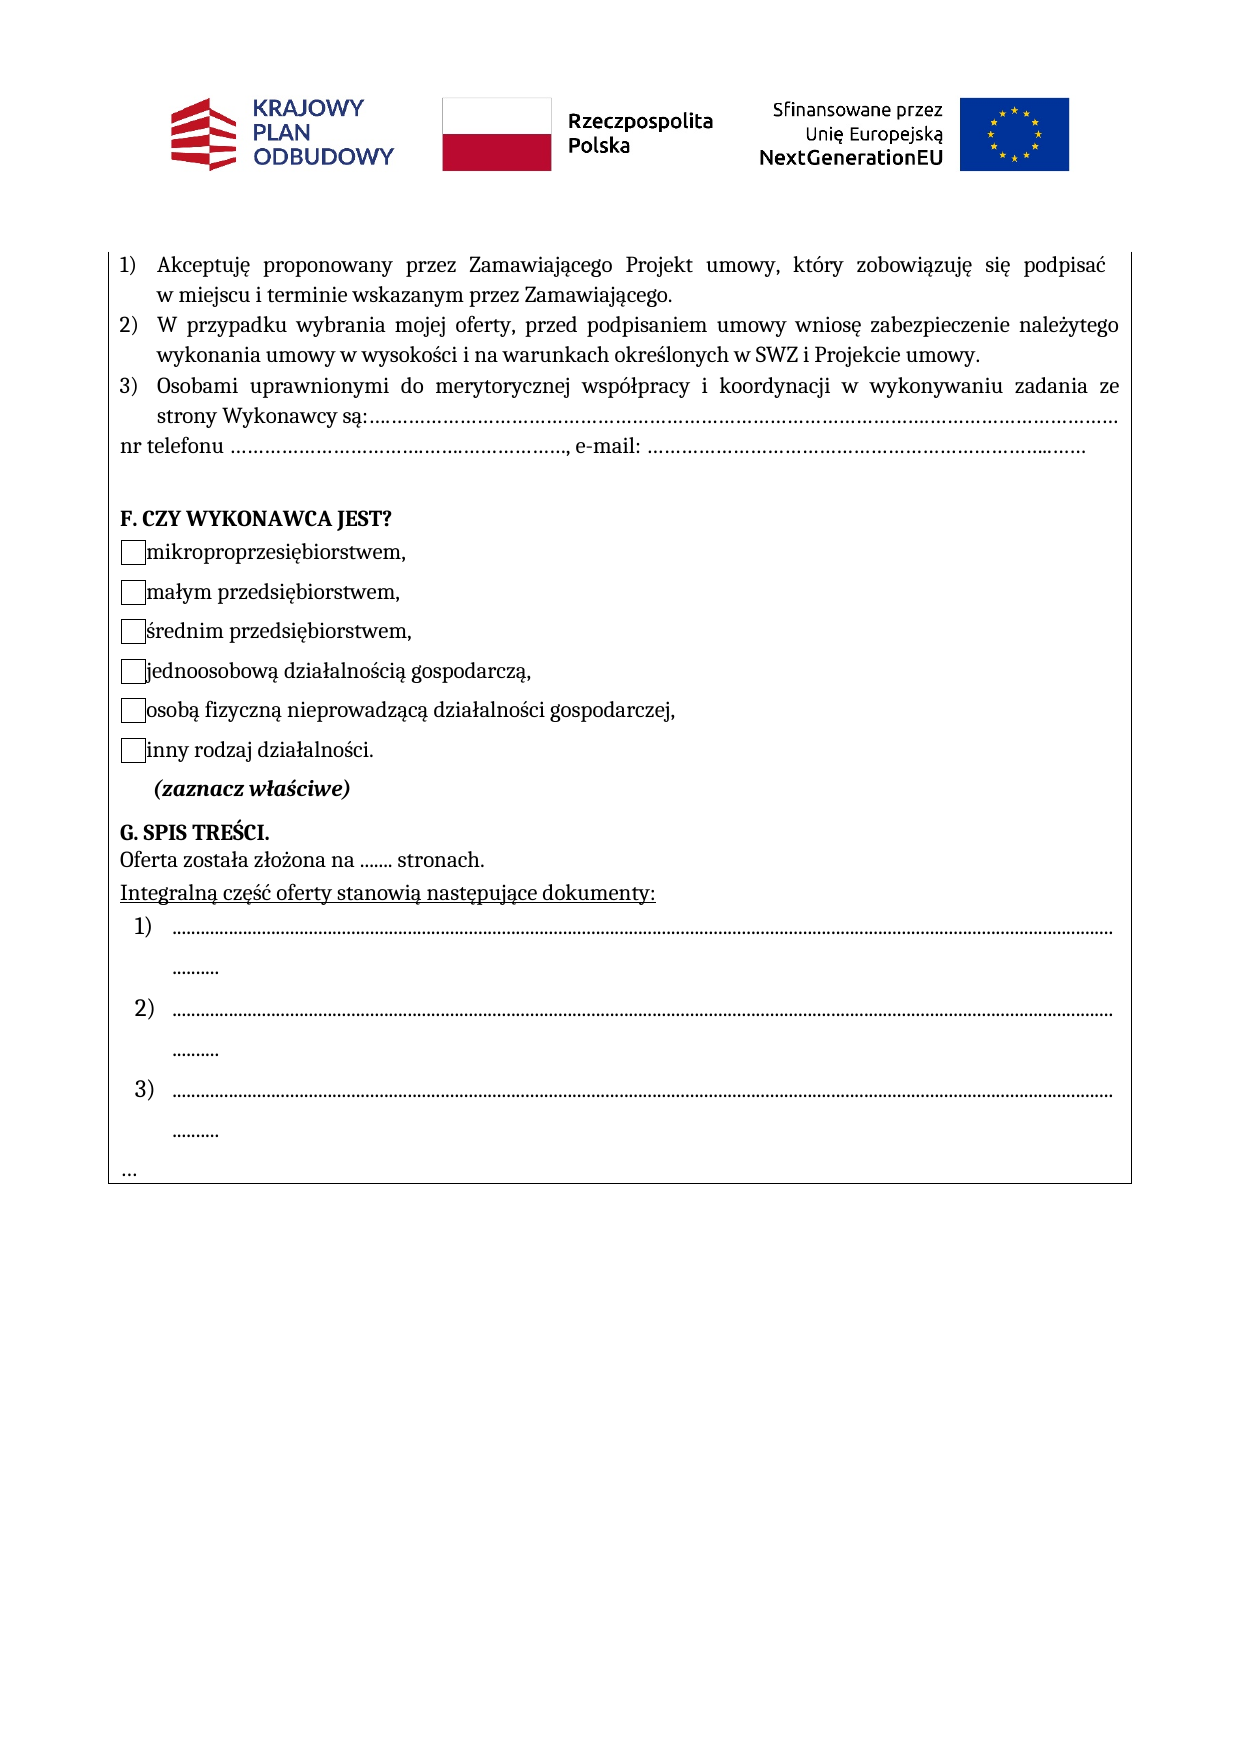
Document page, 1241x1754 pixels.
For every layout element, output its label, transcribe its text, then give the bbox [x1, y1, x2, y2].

table_cell F. CZY WYKONAWCA JEST? mikroproprzesiębiorstwem, małym przedsiębiorstwem, średnim przedsiębiorstwem, jednoosobową działalnością gospodarczą, osobą fizyczną nieprowadzącą działalności gospodarczej, inny rodzaj działalności. (zaznacz właściwe) [109, 464, 1131, 820]
picture [147, 73, 1093, 195]
table_cell G. SPIS TREŚCI. Oferta została złożona na ....... stronach. Integralną część oferty stanowią następujące dokumenty: .................................................................................................................................................................................................................. .................................................................................................................................................................................................................. .................................................................................................................................................................................................................. … [109, 820, 1131, 1183]
